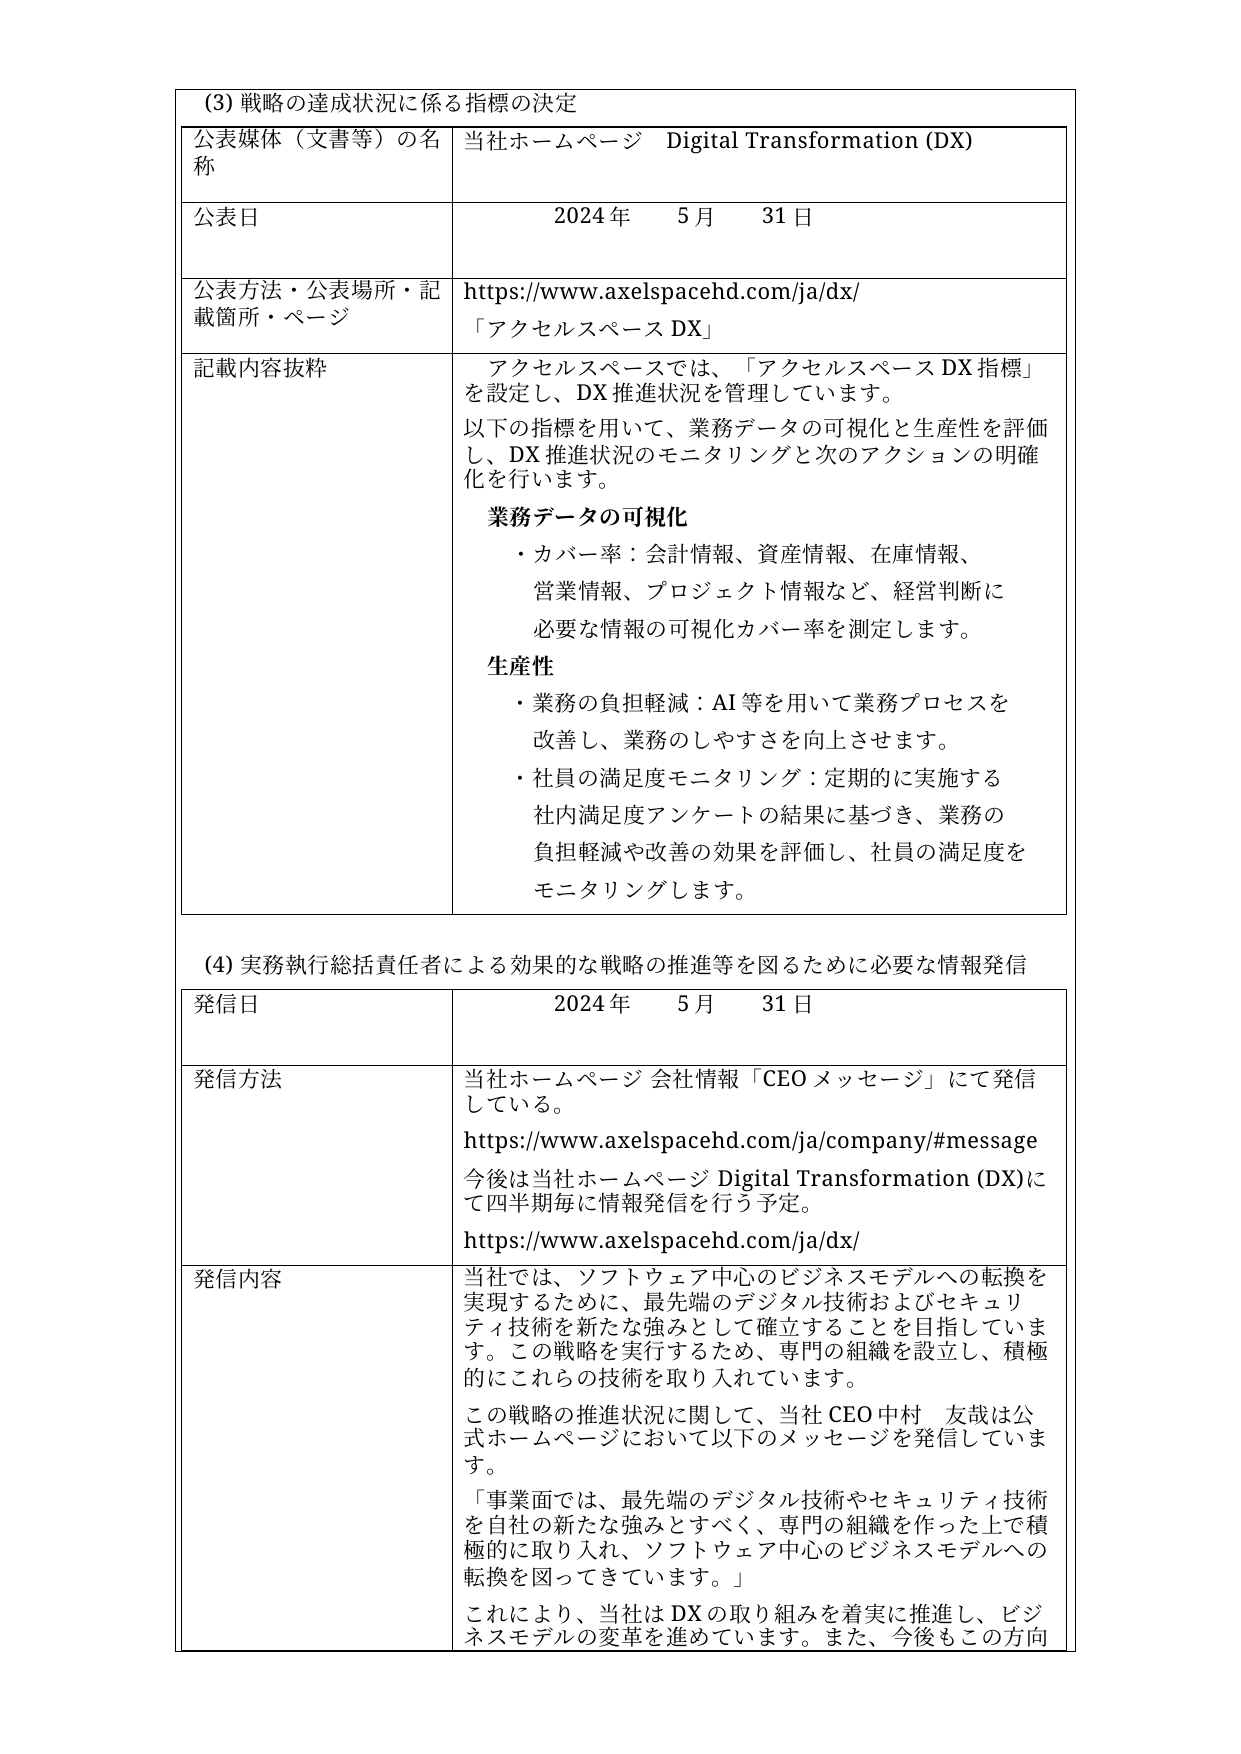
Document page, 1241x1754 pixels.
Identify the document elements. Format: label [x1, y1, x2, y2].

table_cell [176, 90, 1075, 1651]
